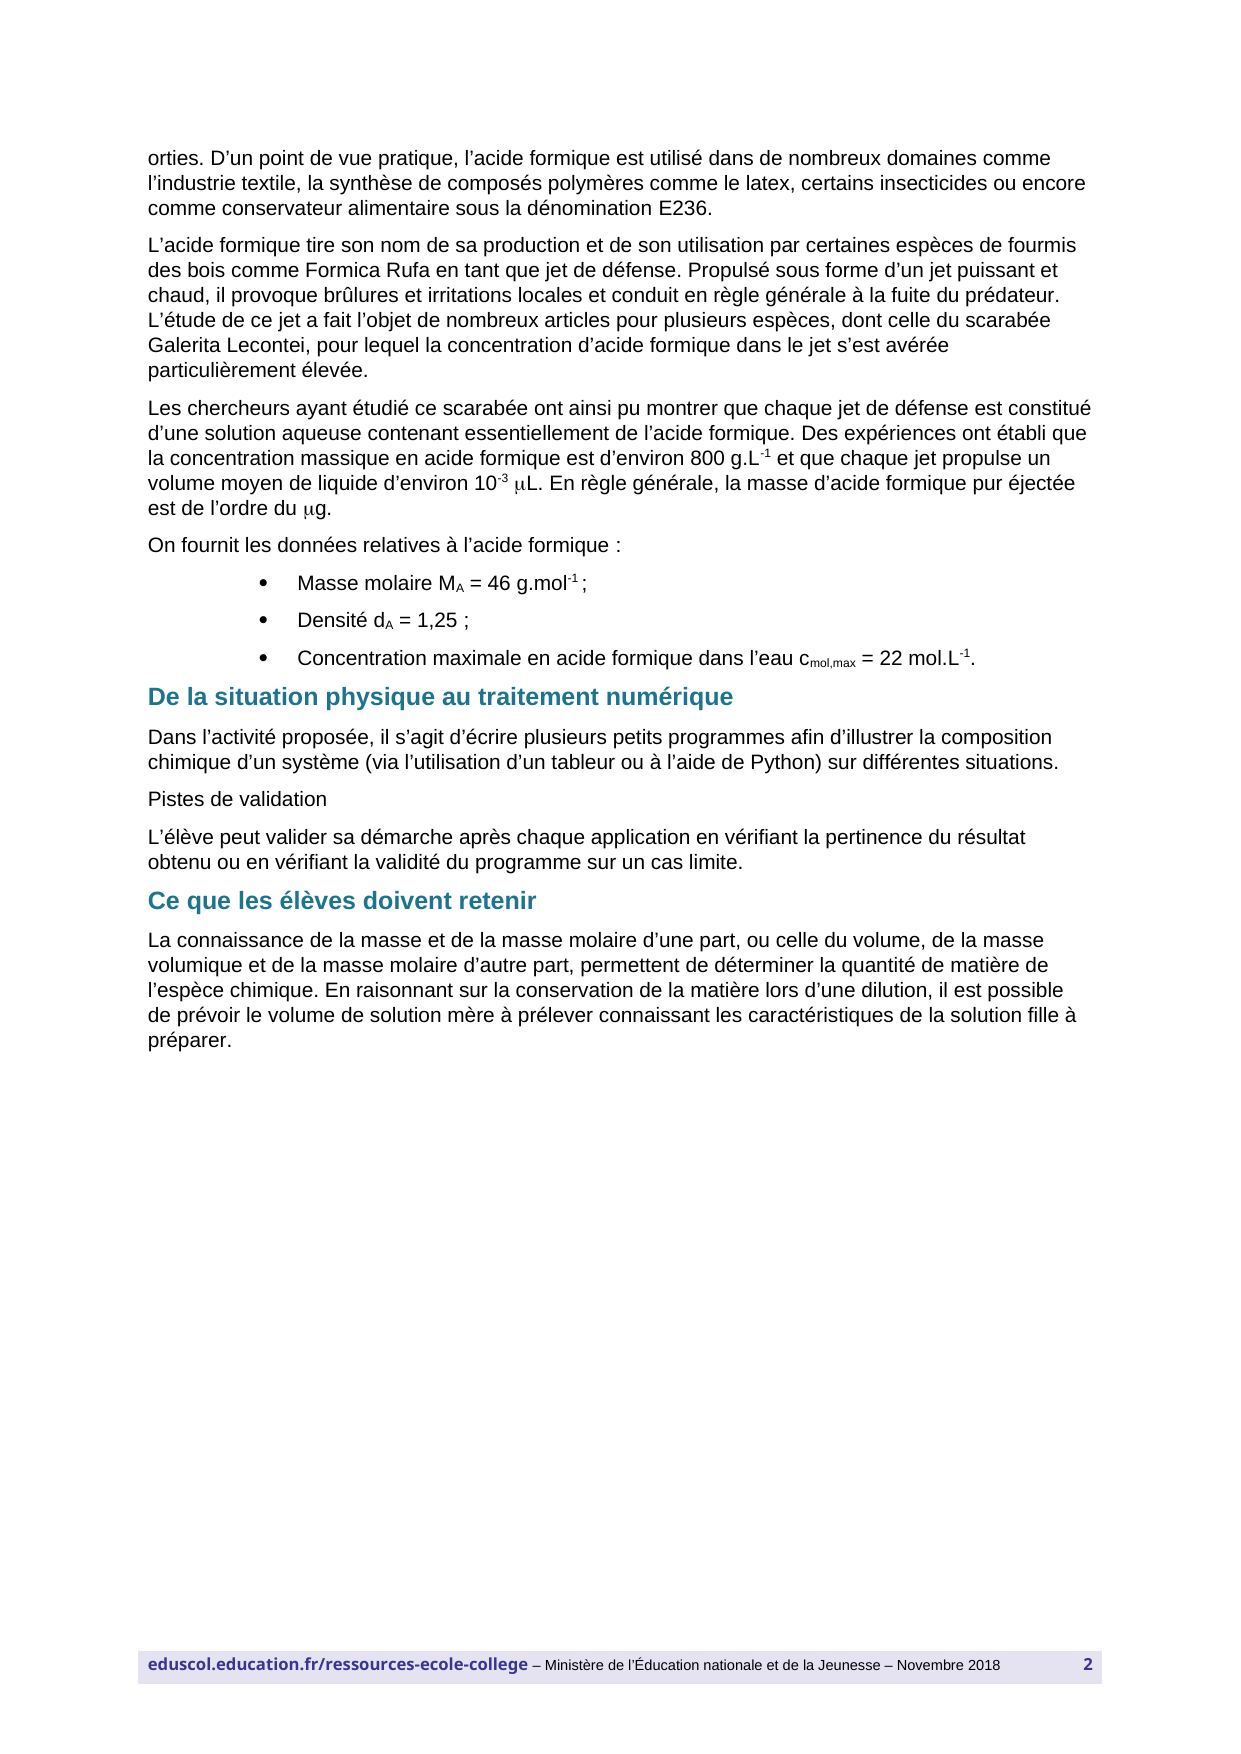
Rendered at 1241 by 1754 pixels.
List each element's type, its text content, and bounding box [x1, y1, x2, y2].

text La connaissance de la masse et de la masse molaire d’une part, ou celle du volume, de la masse volumique et de la masse molaire d’autre part, permettent de déterminer la quantité de matière de l’espèce chimique. En raisonnant sur la conservation de la matière lors d’une dilution, il est possible de prévoir le volume de solution mère à prélever connaissant les caractéristiques de la solution fille à préparer. [148, 927, 1092, 1052]
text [148, 145, 1092, 220]
list Densité dA = 1,25 ; [259, 607, 1092, 632]
list Masse molaire MA = 46 g.mol-1 ; [259, 570, 1092, 595]
text Pistes de validation [148, 786, 1092, 811]
text Dans l’activité proposée, il s’agit d’écrire plusieurs petits programmes afin d’illustrer la composition chimique d’un système (via l’utilisation d’un tableur ou à l’aide de Python) sur différentes situations. [148, 723, 1092, 773]
subtitle Ce que les élèves doivent retenir [148, 886, 1092, 915]
text On fournit les données relatives à l’acide formique : [148, 532, 1092, 557]
subtitle De la situation physique au traitement numérique [148, 682, 1092, 711]
text L’élève peut valider sa démarche après chaque application en vérifiant la pertinence du résultat obtenu ou en vérifiant la validité du programme sur un cas limite. [148, 823, 1092, 873]
text Les chercheurs ayant étudié ce scarabée ont ainsi pu montrer que chaque jet de défense est constitué d’une solution aqueuse contenant essentiellement de l’acide formique. Des expériences ont établi que la concentration massique en acide formique est d’environ 800 g.L-1 et que chaque jet propulse un volume moyen de liquide d’environ 10-3 L. En règle générale, la masse d’acide formique pur éjectée est de l’ordre du g. [148, 395, 1092, 520]
text L’acide formique tire son nom de sa production et de son utilisation par certaines espèces de fourmis des bois comme Formica Rufa en tant que jet de défense. Propulsé sous forme d’un jet puissant et chaud, il provoque brûlures et irritations locales et conduit en règle générale à la fuite du prédateur. L’étude de ce jet a fait l’objet de nombreux articles pour plusieurs espèces, dont celle du scarabée Galerita Lecontei, pour lequel la concentration d’acide formique dans le jet s’est avérée particulièrement élevée. [148, 232, 1092, 382]
list Concentration maximale en acide formique dans l’eau cmol,max = 22 mol.L-1. [259, 645, 1092, 670]
